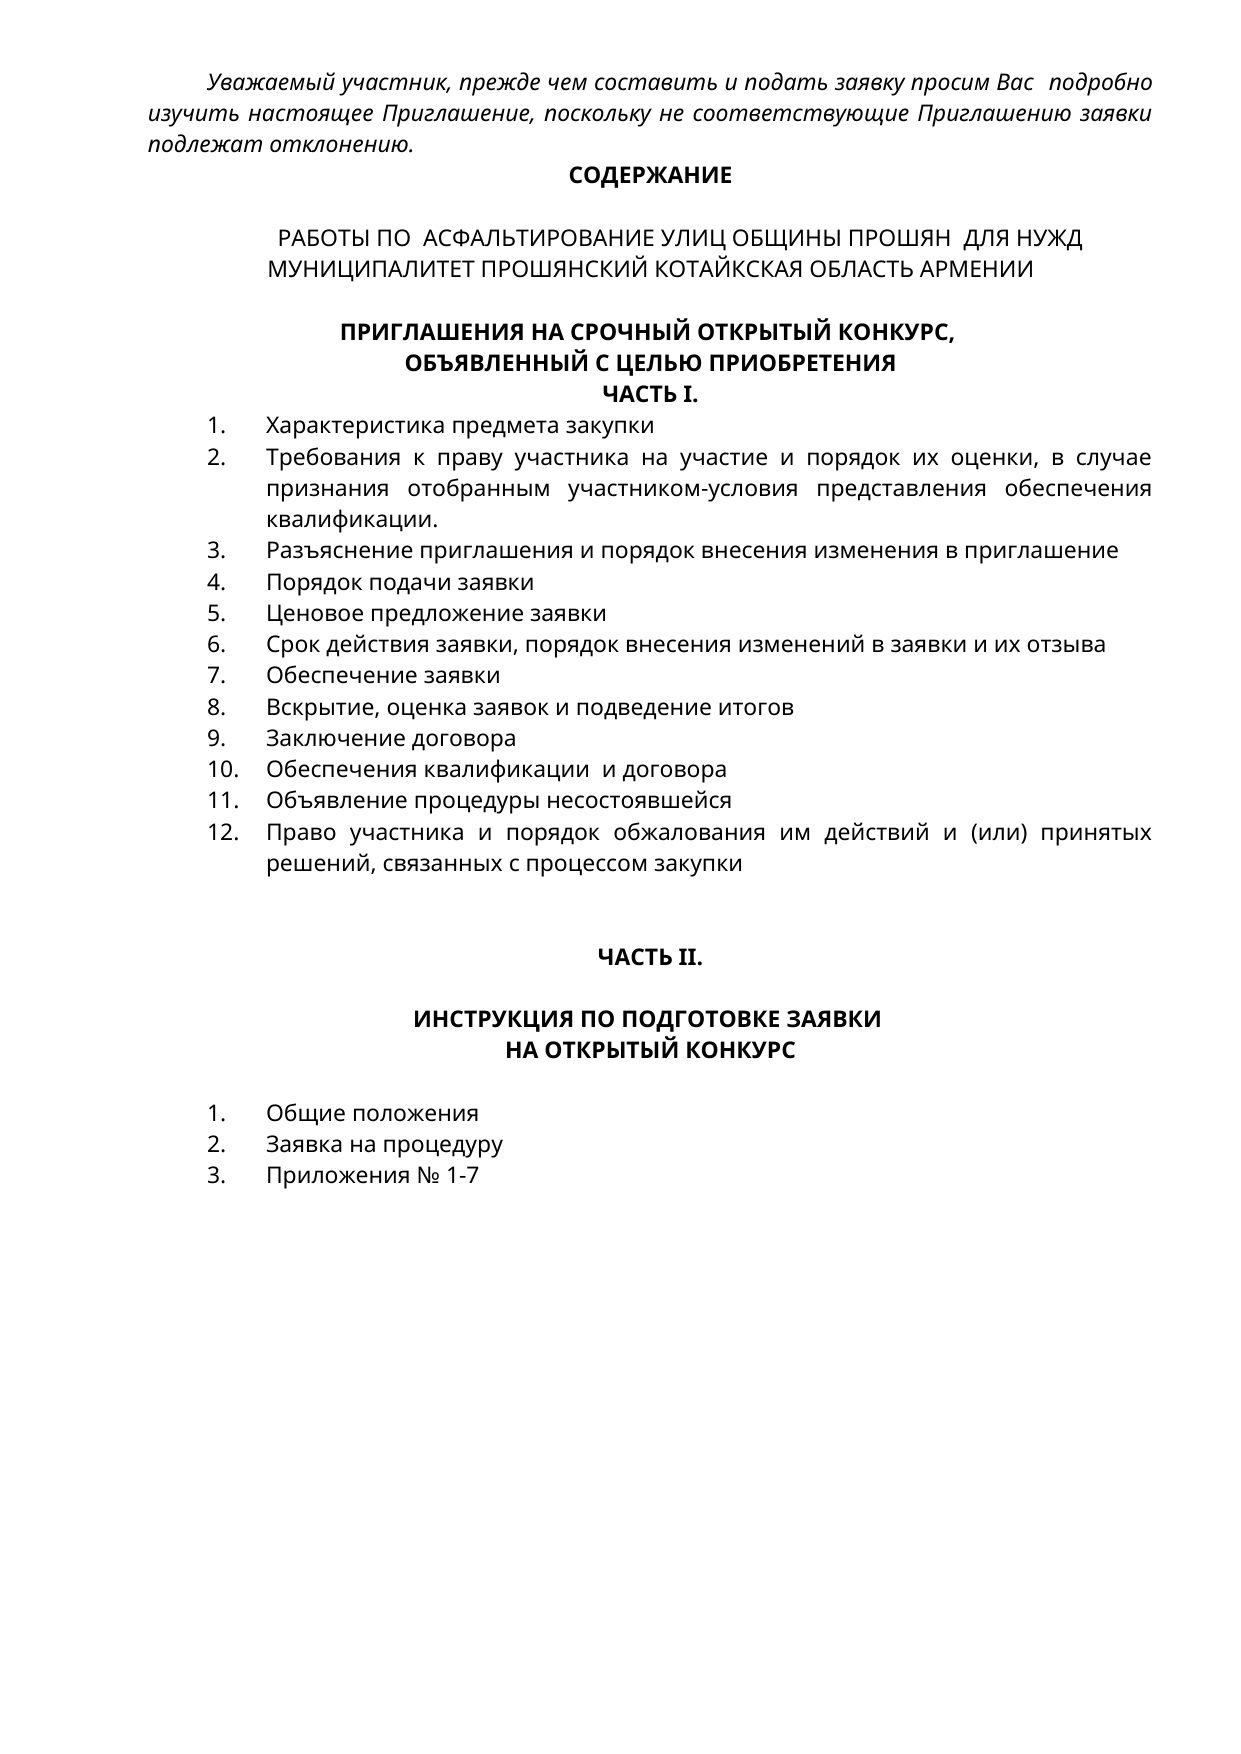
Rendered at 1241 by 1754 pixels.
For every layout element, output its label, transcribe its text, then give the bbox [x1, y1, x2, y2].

text 11. Объявление процедуры несостоявшейся [207, 784, 1153, 816]
text 2. Заявка на процедуру [207, 1128, 1153, 1159]
text 10. Обеспечения квалификации и договора [207, 753, 1153, 784]
text 2. Требования к праву участника на участие и порядок их оценки, в случае признания отобранным участником-условия представления обеспечения квалификации. [207, 441, 1153, 534]
text ИНСТРУКЦИЯ ПО ПОДГОТОВКЕ ЗАЯВКИ НА ОТКРЫТЫЙ КОНКУРС [148, 1003, 1153, 1066]
text 1. Характеристика предмета закупки [207, 409, 1153, 441]
text 3. Приложения № 1-7 [207, 1159, 1153, 1191]
text ЧАСТЬ I. [148, 378, 1153, 409]
text ПРИГЛАШЕНИЯ НА СРОЧНЫЙ ОТКРЫТЫЙ КОНКУРС, ОБЪЯВЛЕННЫЙ С ЦЕЛЬЮ ПРИОБРЕТЕНИЯ [148, 316, 1153, 378]
text 7. Обеспечение заявки [207, 659, 1153, 691]
text 4. Порядок подачи заявки [207, 566, 1153, 597]
text 9. Заключение договора [207, 722, 1153, 753]
text 12. Право участника и порядок обжалования им действий и (или) принятых решений, связанных с процессом закупки [207, 816, 1153, 878]
text 8. Вскрытие, оценка заявок и подведение итогов [207, 691, 1153, 722]
text 1. Общие положения [207, 1097, 1153, 1128]
text СОДЕРЖАНИЕ [148, 159, 1153, 191]
text 3. Разъяснение приглашения и порядок внесения изменения в приглашение [207, 534, 1153, 566]
text 6. Срок действия заявки, порядок внесения изменений в заявки и их отзыва [207, 628, 1153, 659]
text 5. Ценовое предложение заявки [207, 597, 1153, 628]
text Уважаемый участник, прежде чем составить и подать заявку просим Вас подробно изучить настоящее Приглашение, поскольку не соответствующие Приглашению заявки подлежат отклонению. [148, 66, 1153, 159]
text ЧАСТЬ II. [148, 941, 1153, 972]
text РАБОТЫ ПО АСФАЛЬТИРОВАНИЕ УЛИЦ ОБЩИНЫ ПРОШЯН ДЛЯ НУЖД МУНИЦИПАЛИТЕТ ПРОШЯНСКИЙ КОТАЙКСКАЯ ОБЛАСТЬ АРМЕНИИ [148, 222, 1154, 284]
